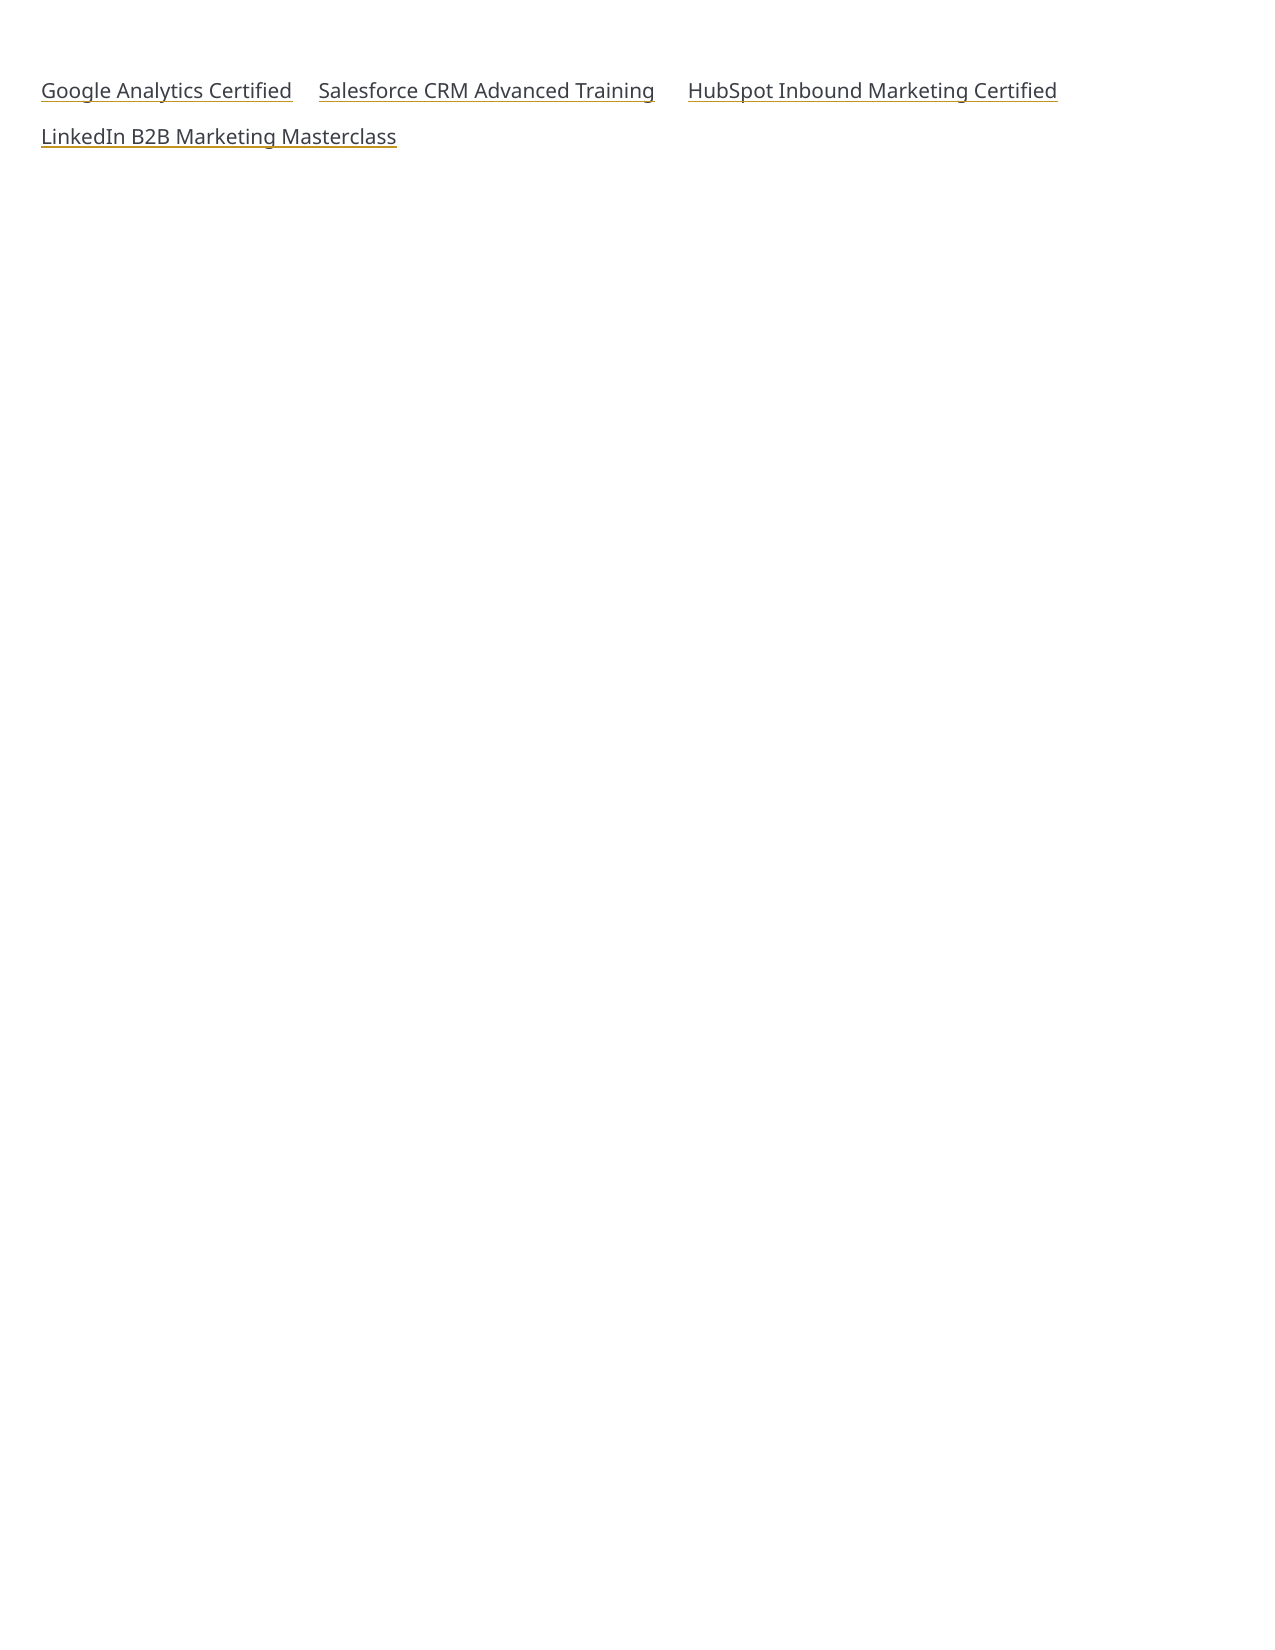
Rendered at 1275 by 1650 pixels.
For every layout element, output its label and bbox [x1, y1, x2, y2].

table_cell [30, 34, 1244, 151]
